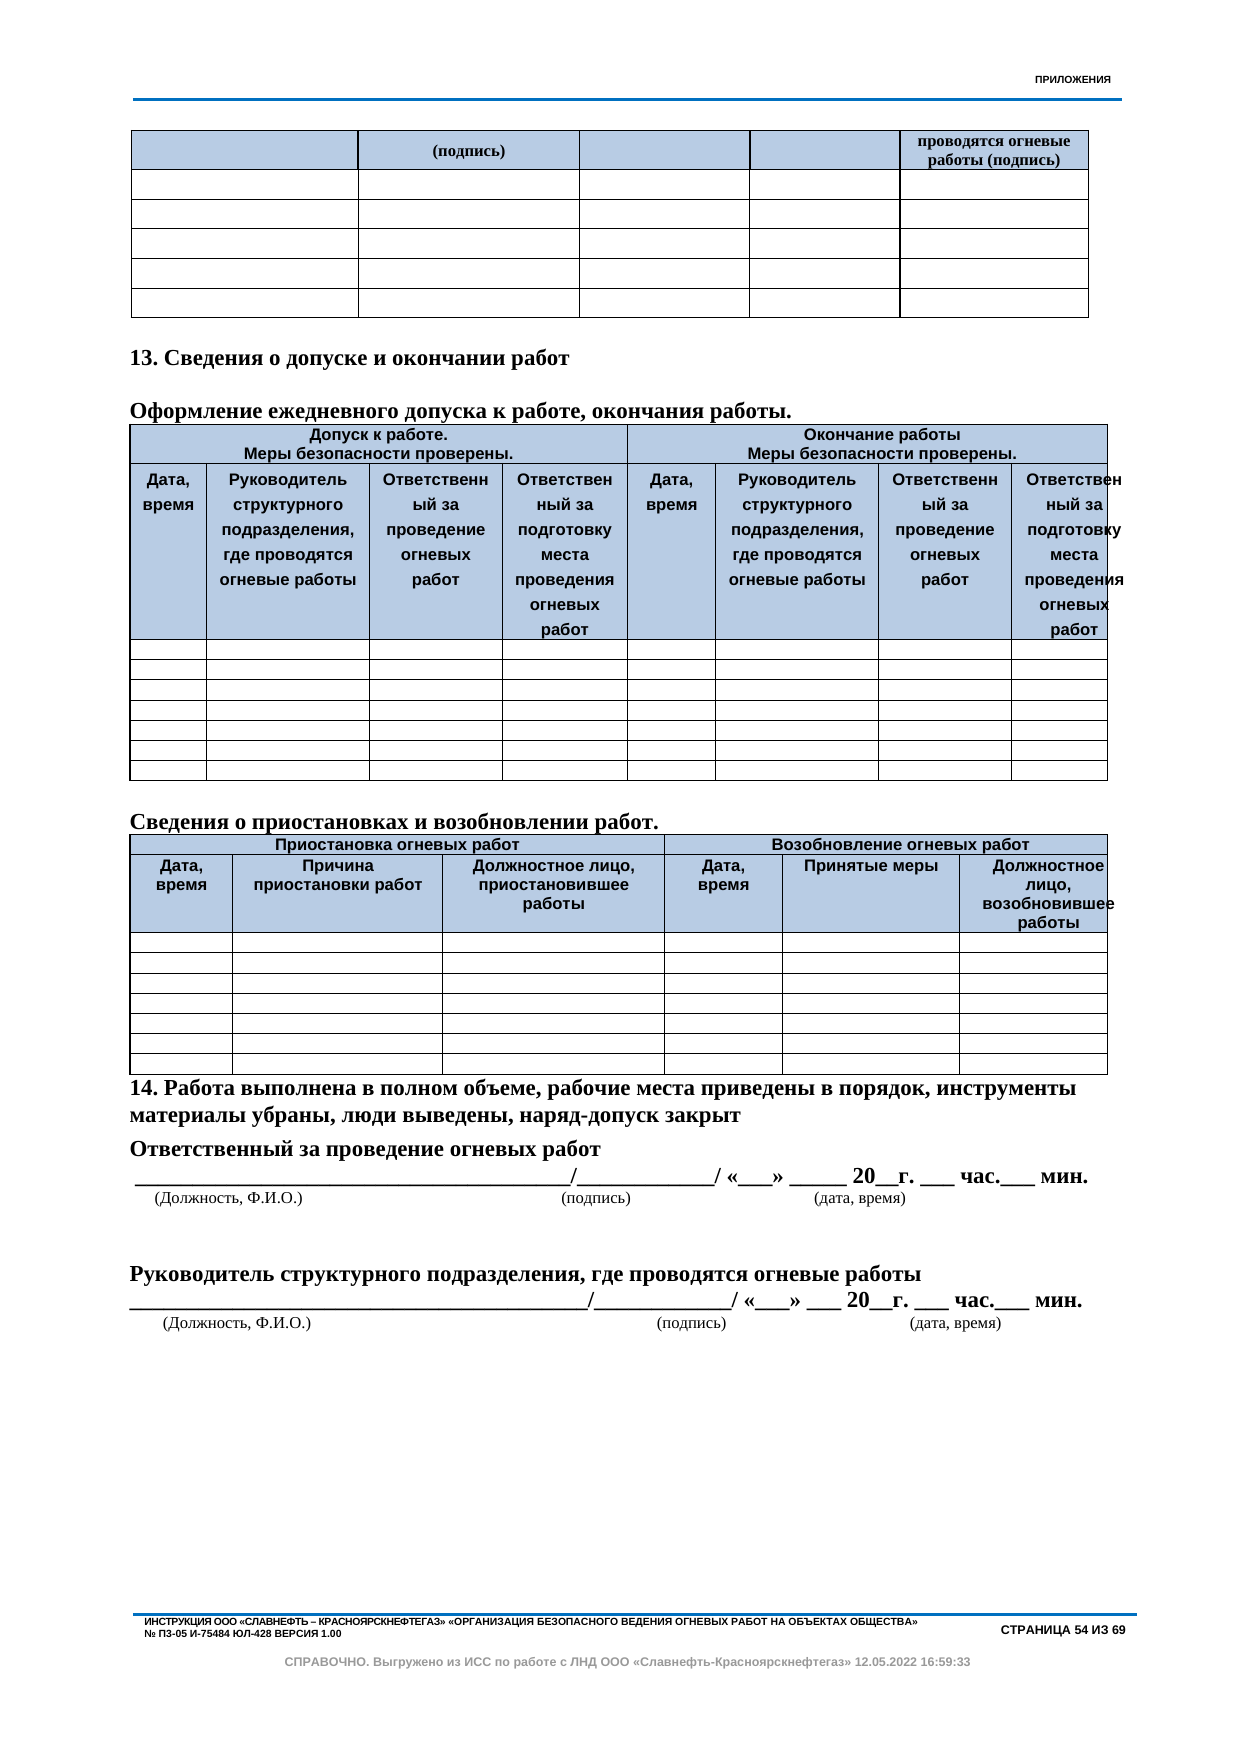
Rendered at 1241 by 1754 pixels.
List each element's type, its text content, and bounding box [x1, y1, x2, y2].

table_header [118, 130, 1107, 1127]
table_cell (Должность, Ф.И.О.) [118, 1188, 483, 1207]
table_cell (подпись) (дата, время) [483, 1188, 1107, 1207]
table_cell Руководитель структурного подразделения, где проводятся огневые работы ________________________________________/____________/ «___» ___ 20__г. ___ час.___ мин. (Должность, Ф.И.О.) (подпись) (дата, время) [118, 1207, 1107, 1332]
table_cell Ответственный за проведение огневых работ ______________________________________/____________/ «___» _____ 20__г. ___ час.___ мин. [118, 1127, 1107, 1188]
